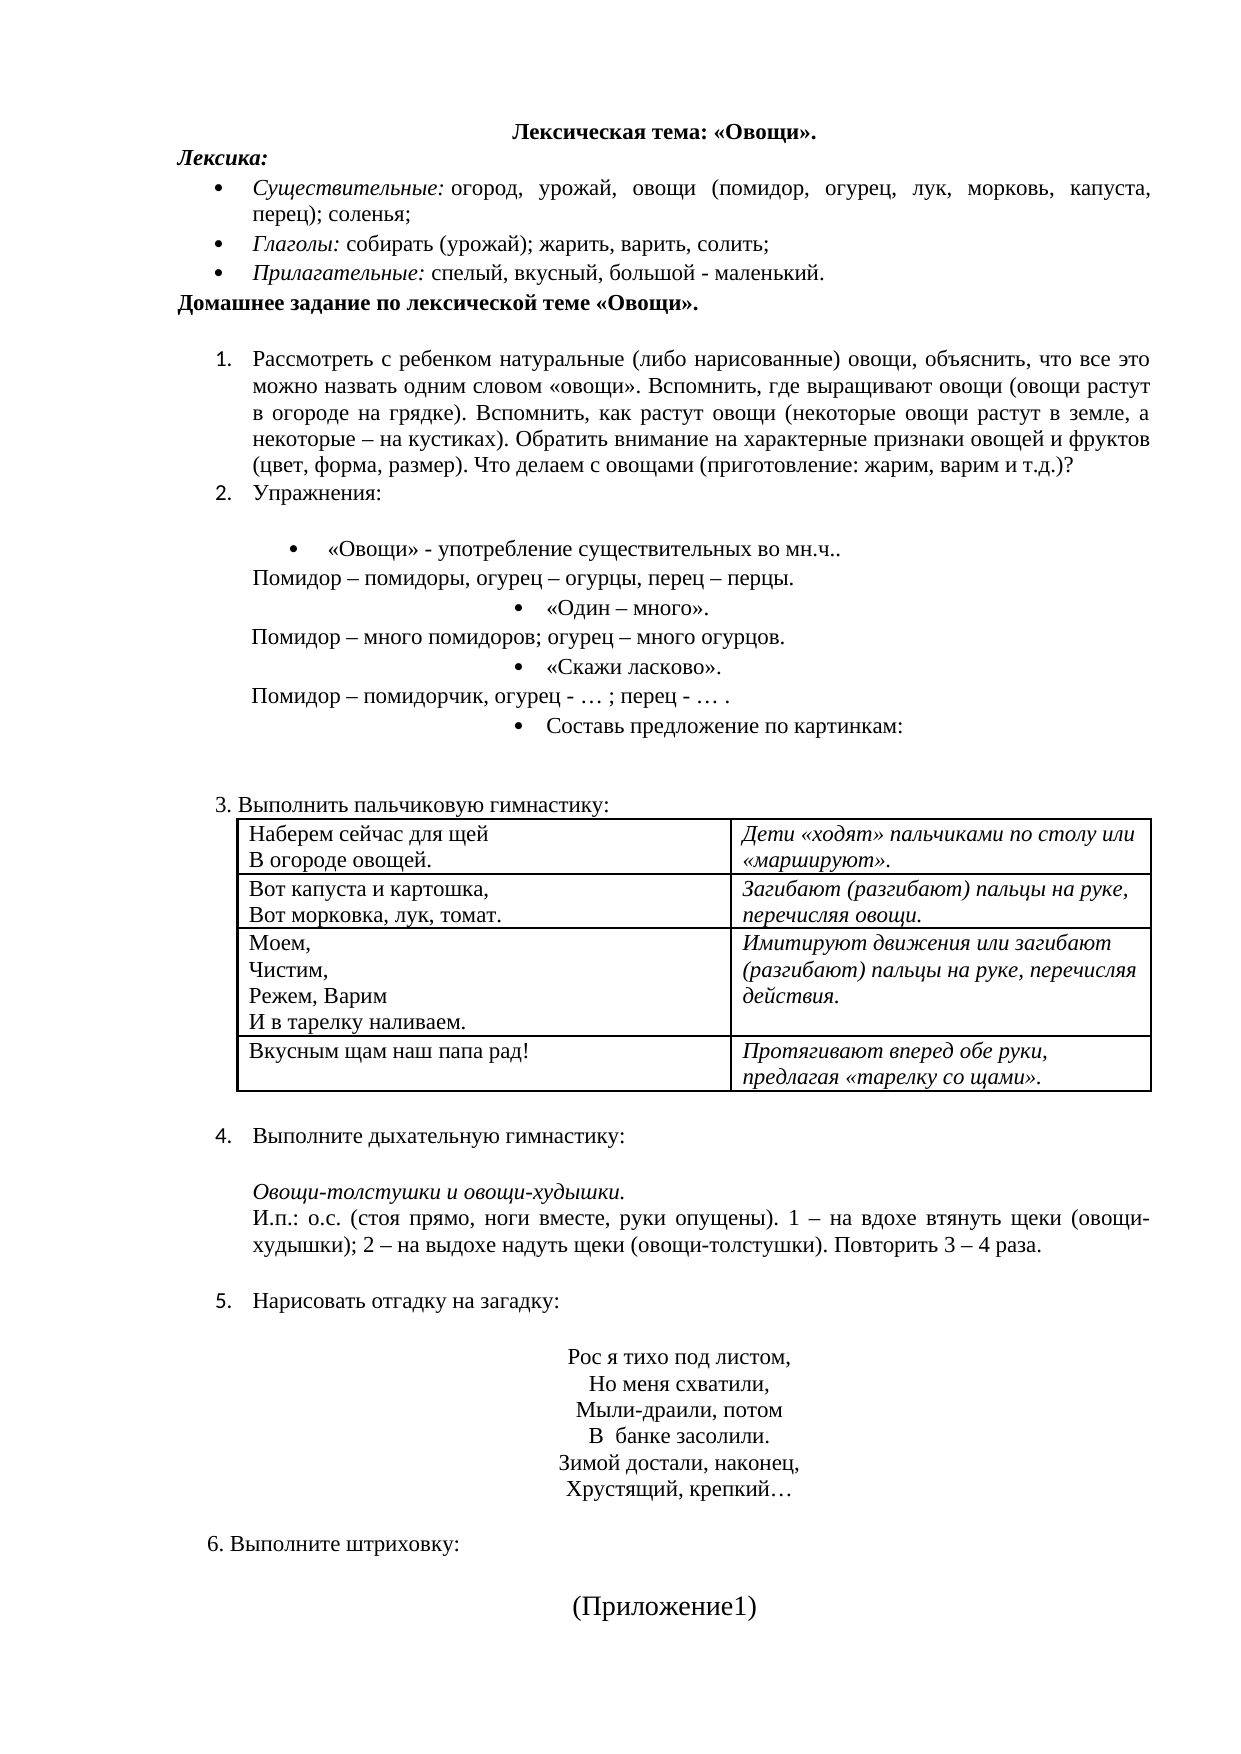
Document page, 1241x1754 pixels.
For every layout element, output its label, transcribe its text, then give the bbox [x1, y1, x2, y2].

table_cell Вкусным щам наш папа рад! [239, 1037, 730, 1089]
list Существительные: огород, урожай, овощи (помидор, огурец, лук, морковь, капуста, перец); соленья; [215, 174, 1152, 227]
text В банке засолили. [207, 1422, 1152, 1449]
list «Овощи» - употребление существительных во мн.ч.. [290, 535, 1152, 561]
table_cell Моем, Чистим, Режем, Варим И в тарелку наливаем. [239, 929, 730, 1035]
text И.п.: о.с. (стоя прямо, ноги вместе, руки опущены). 1 – на вдохе втянуть щеки (овощи-худышки); 2 – на выдохе надуть щеки (овощи-толстушки). Повторить 3 – 4 раза. [252, 1204, 1152, 1257]
list Глаголы: собирать (урожай); жарить, варить, солить; [215, 230, 1152, 256]
text Лексическая тема: «Овощи». [177, 118, 1152, 144]
list Прилагательные: спелый, вкусный, большой - маленький. [215, 259, 1152, 286]
text Овощи-толстушки и овощи-худышки. [252, 1178, 1152, 1204]
list «Один – много». [327, 594, 1152, 620]
list Упражнения: [215, 478, 1152, 506]
table_cell Протягивают вперед обе руки, предлагая «тарелку со щами». [732, 1037, 1150, 1089]
list Нарисовать отгадку на загадку: [215, 1286, 1152, 1314]
text Лексика: [177, 144, 1152, 171]
list «Скажи ласково». [327, 653, 1152, 679]
text Хрустящий, крепкий… [207, 1475, 1152, 1502]
text 3. Выполнить пальчиковую гимнастику: [215, 791, 1152, 818]
text Помидор – помидоры, огурец – огурцы, перец – перцы. [252, 564, 1152, 591]
text Помидор – много помидоров; огурец – много огурцов. [177, 623, 1152, 650]
text Рос я тихо под листом, [207, 1343, 1152, 1370]
table_cell Вот капуста и картошка, Вот морковка, лук, томат. [239, 875, 730, 927]
list Рассмотреть с ребенком натуральные (либо нарисованные) овощи, объяснить, что все это можно назвать одним словом «овощи». Вспомнить, где выращивают овощи (овощи растут в огороде на грядке). Вспомнить, как растут овощи (некоторые овощи растут в земле, а некоторые – на кустиках). Обратить внимание на характерные признаки овощей и фруктов (цвет, форма, размер). Что делаем с овощами (приготовление: жарим, варим и т.д.)? [215, 344, 1152, 478]
table_cell Загибают (разгибают) пальцы на руке, перечисляя овощи. [732, 875, 1150, 927]
list Составь предложение по картинкам: [327, 712, 1152, 738]
text 6. Выполните штриховку: [207, 1529, 1152, 1556]
list Выполните дыхательную гимнастику: [215, 1121, 1152, 1149]
text Домашнее задание по лексической теме «Овощи». [177, 289, 1152, 315]
text Помидор – помидорчик, огурец - … ; перец - … . [177, 682, 1152, 709]
table_header Дети «ходят» пальчиками по столу или «маршируют». [732, 820, 1150, 872]
table_header Наберем сейчас для щей В огороде овощей. [239, 820, 730, 872]
text Но меня схватили, [207, 1370, 1152, 1396]
text (Приложение1) [177, 1589, 1152, 1621]
text Мыли-драили, потом [207, 1396, 1152, 1422]
text Зимой достали, наконец, [207, 1449, 1152, 1475]
table_cell Имитируют движения или загибают (разгибают) пальцы на руке, перечисляя действия. [732, 929, 1150, 1035]
